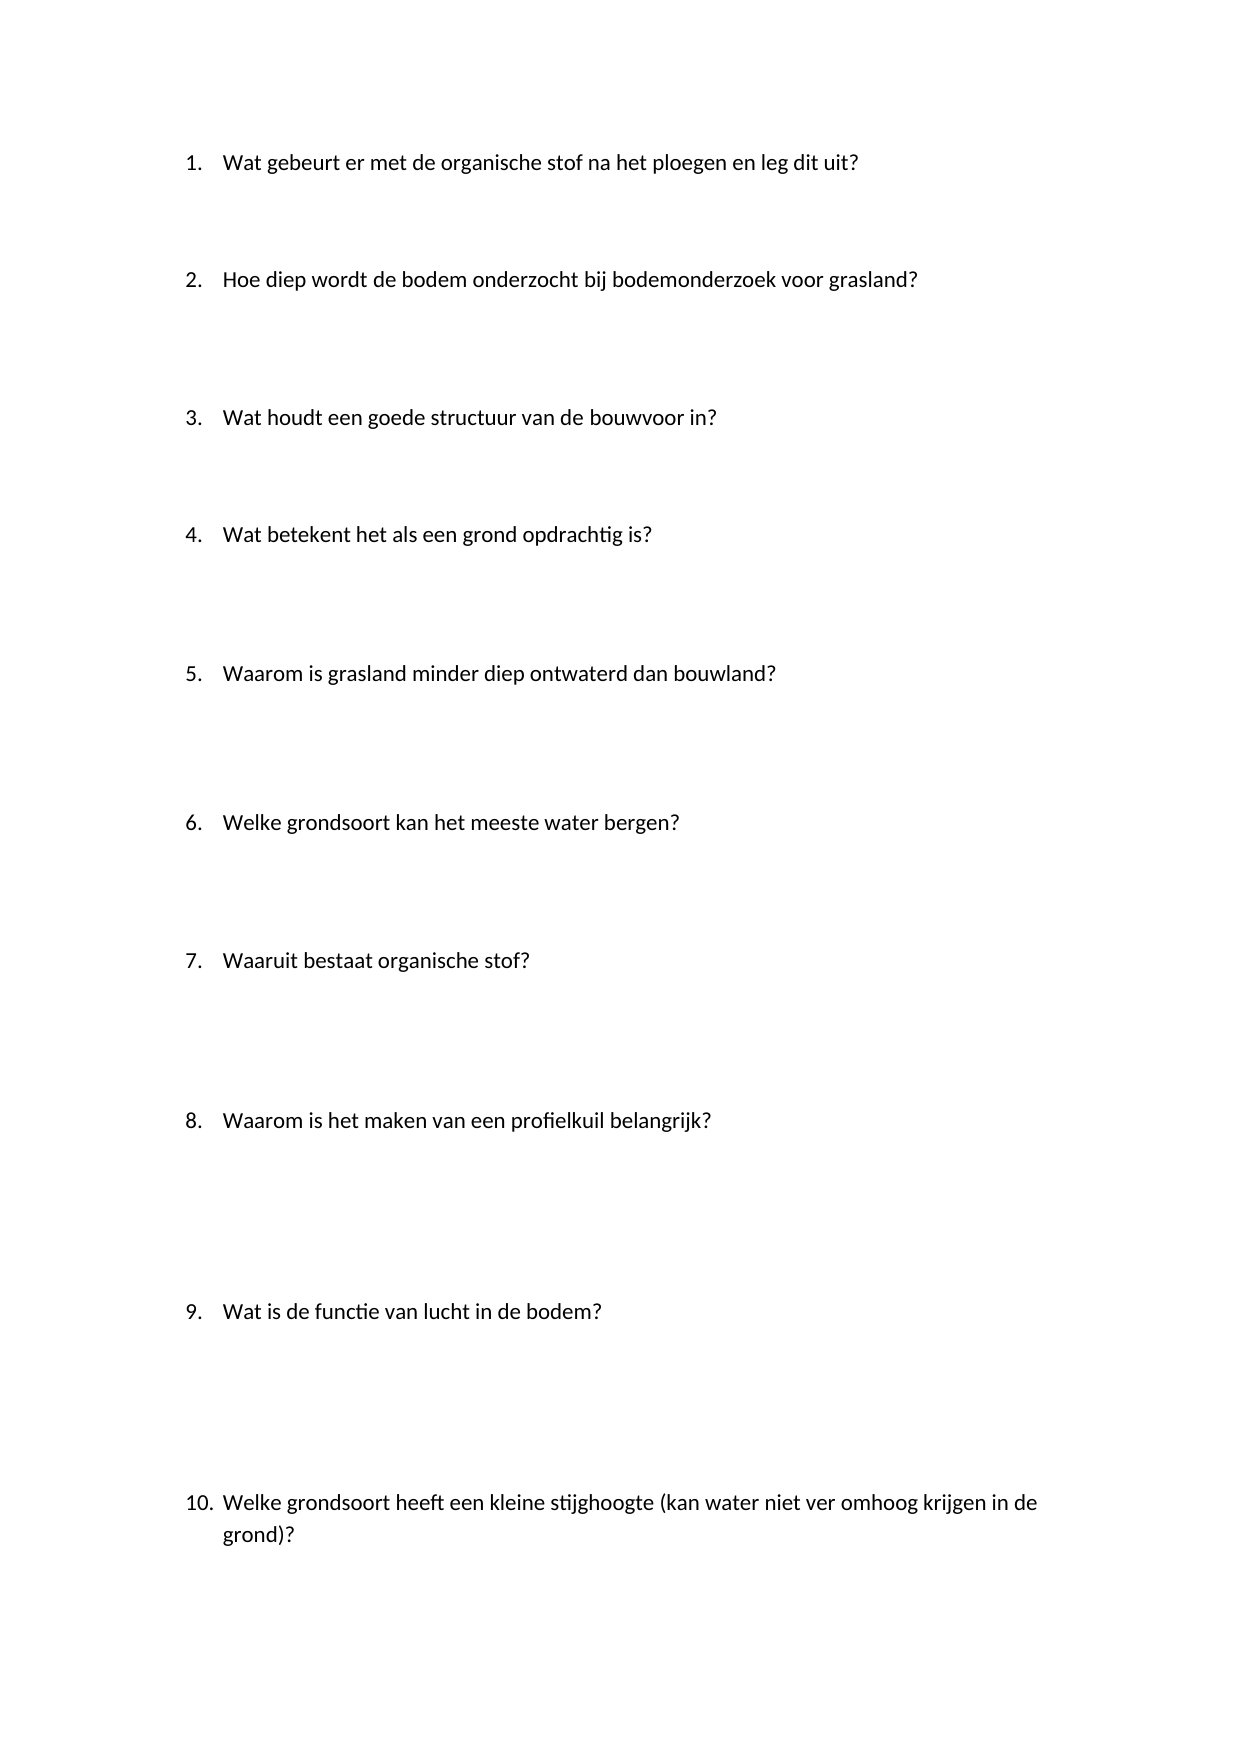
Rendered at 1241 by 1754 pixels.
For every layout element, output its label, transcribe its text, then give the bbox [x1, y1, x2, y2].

list Wat betekent het als een grond opdrachtig is? [185, 521, 1093, 549]
list Waarom is het maken van een profielkuil belangrijk? [185, 1106, 1093, 1134]
list Wat houdt een goede structuur van de bouwvoor in? [185, 403, 1093, 431]
list Welke grondsoort heeft een kleine stijghoogte (kan water niet ver omhoog krijgen in de grond)? [185, 1488, 1093, 1548]
list Wat gebeurt er met de organische stof na het ploegen en leg dit uit? [185, 148, 1093, 176]
list Hoe diep wordt de bodem onderzocht bij bodemonderzoek voor grasland? [185, 265, 1093, 293]
list Waaruit bestaat organische stof? [185, 947, 1093, 975]
list Waarom is grasland minder diep ontwaterd dan bouwland? [185, 659, 1093, 687]
list Welke grondsoort kan het meeste water bergen? [185, 808, 1093, 836]
list Wat is de functie van lucht in de bodem? [185, 1297, 1093, 1325]
